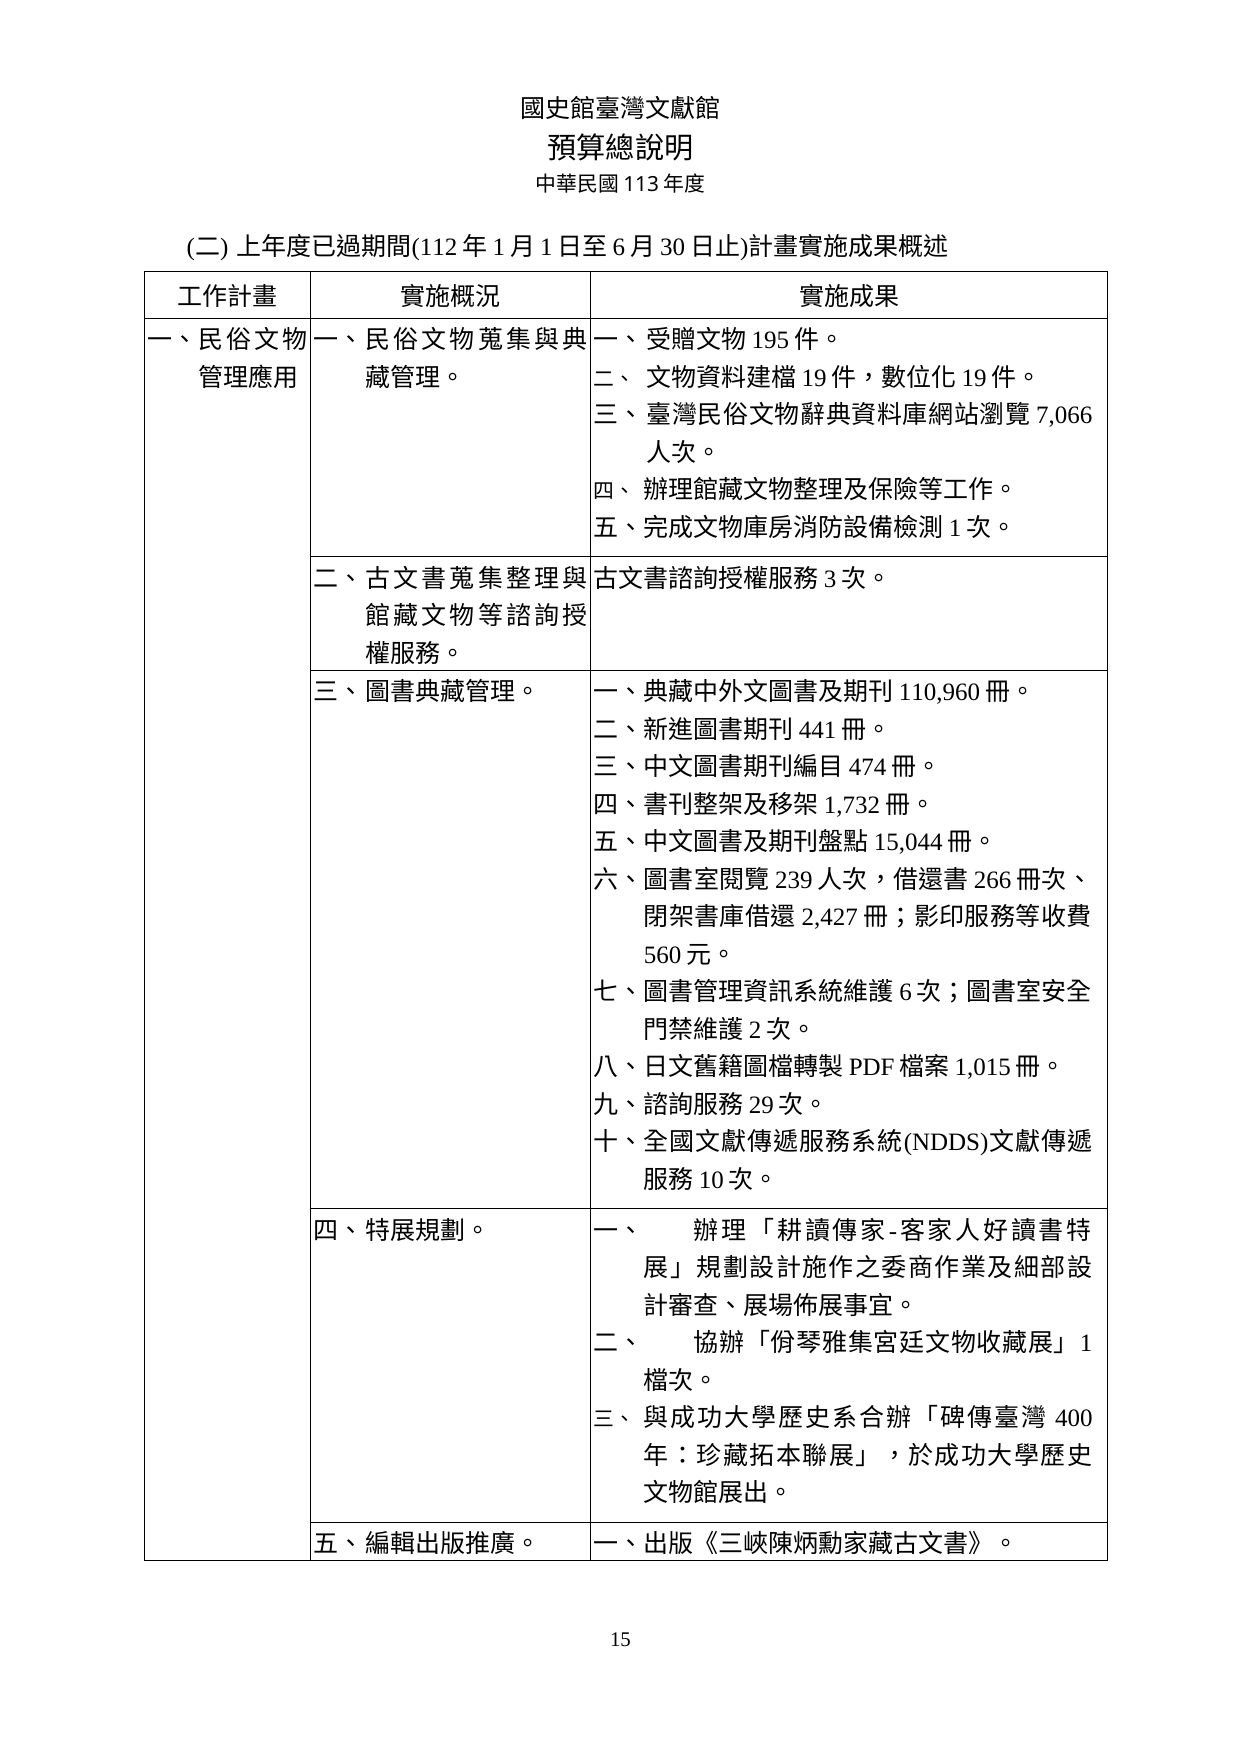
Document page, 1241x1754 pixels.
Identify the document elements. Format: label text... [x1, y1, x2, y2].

table_cell 古文書蒐集整理與館藏文物等諮詢授權服務。 [311, 557, 590, 670]
table_cell 特展規劃。 [311, 1209, 590, 1522]
table_header 實施概況 [311, 272, 590, 318]
table_header 實施成果 [591, 272, 1107, 318]
list 上年度已過期間(112年1月1日至6月30日止)計畫實施成果概述 [186, 226, 1092, 262]
table_header 工作計畫 [145, 272, 310, 318]
table_cell 辦理「耕讀傳家-客家人好讀書特展」規劃設計施作之委商作業及細部設計審查、展場佈展事宜。 協辦「佾琴雅集宮廷文物收藏展」1檔次。 與成功大學歷史系合辦「碑傳臺灣400年：珍藏拓本聯展」，於成功大學歷史文物館展出。 [591, 1209, 1107, 1522]
table_cell 編輯出版推廣。 [311, 1523, 590, 1560]
table_cell 民俗文物蒐集與典藏管理。 [311, 319, 590, 556]
table_cell 圖書典藏管理。 [311, 671, 590, 1208]
table_cell 古文書諮詢授權服務3次。 [591, 557, 1107, 670]
table_cell 民俗文物管理應用 [145, 319, 310, 1560]
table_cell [591, 1523, 1107, 1560]
table_cell 受贈文物195件。 文物資料建檔19件，數位化19件。 臺灣民俗文物辭典資料庫網站瀏覽7,066人次。 辦理館藏文物整理及保險等工作。 完成文物庫房消防設備檢測1次。 [591, 319, 1107, 556]
table_cell 典藏中外文圖書及期刊110,960冊。 新進圖書期刊441冊。 中文圖書期刊編目474冊。 書刊整架及移架1,732冊。 中文圖書及期刊盤點15,044冊。 圖書室閱覽239人次，借還書266冊次、閉架書庫借還2,427冊；影印服務等收費560元。 圖書管理資訊系統維護6次；圖書室安全門禁維護2次。 日文舊籍圖檔轉製PDF檔案1,015冊。 諮詢服務29次。 全國文獻傳遞服務系統(NDDS)文獻傳遞服務10次。 [591, 671, 1107, 1208]
